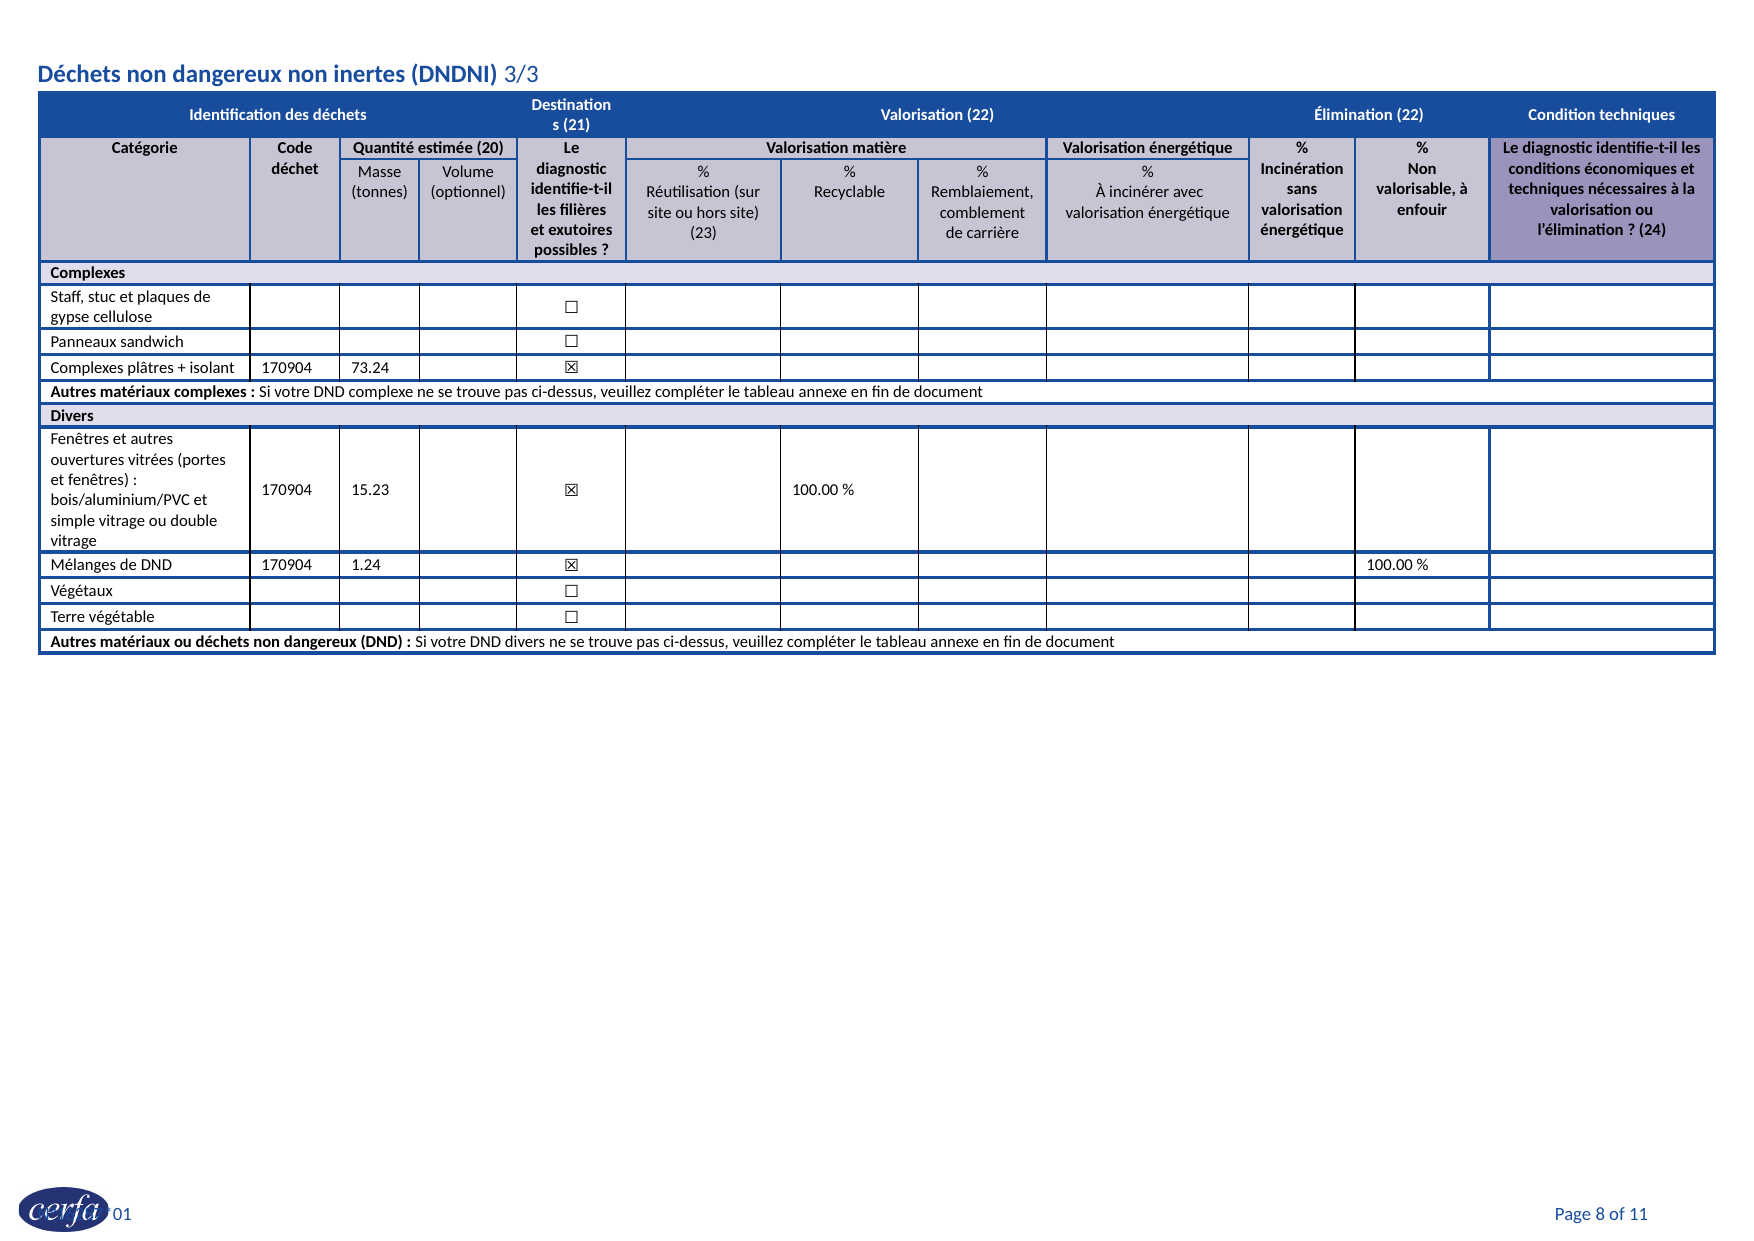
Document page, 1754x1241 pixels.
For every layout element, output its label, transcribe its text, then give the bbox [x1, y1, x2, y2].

table_cell [1047, 579, 1248, 602]
table_cell [1047, 330, 1248, 353]
picture [18, 1187, 109, 1232]
table_cell 100.00 % [781, 429, 918, 550]
table_cell [1356, 330, 1488, 353]
table_cell [251, 579, 339, 602]
table_cell 15.23 [340, 429, 419, 550]
table_header Destinations (21) [517, 94, 626, 135]
table_cell [1249, 554, 1354, 576]
table_cell [1249, 330, 1354, 353]
table_cell [1249, 605, 1354, 628]
table_cell Volume (optionnel) [420, 160, 516, 260]
table_cell % À incinérer avec valorisation énergétique [1048, 160, 1248, 260]
table_cell [1356, 605, 1488, 628]
table_cell [626, 579, 780, 602]
table_cell [420, 554, 516, 576]
table_cell [1491, 579, 1713, 602]
table_cell [1491, 286, 1713, 327]
table_cell [781, 286, 918, 327]
table_cell Code déchet [251, 138, 339, 260]
table_cell [781, 579, 918, 602]
table_cell % Non valorisable, à enfouir [1356, 138, 1488, 260]
table_cell Quantité estimée (20) [341, 138, 516, 158]
table_cell 170904 [251, 429, 339, 550]
table_cell 73.24 [340, 356, 419, 378]
table_cell [919, 330, 1046, 353]
table_cell [340, 605, 419, 628]
table_cell Complexes [41, 263, 1713, 283]
table_cell [626, 356, 780, 378]
table_cell [1047, 605, 1248, 628]
table_cell [919, 605, 1046, 628]
table_cell [1249, 579, 1354, 602]
table_cell [420, 429, 516, 550]
table_cell Le diagnostic identifie-t-il les conditions économiques et techniques nécessaires à la valorisation ou l’élimination ? (24) [1491, 138, 1713, 260]
table_cell Autres matériaux ou déchets non dangereux (DND) : Si votre DND divers ne se trouve pas ci-dessus, veuillez compléter le tableau annexe en fin de document [41, 631, 1713, 651]
table_cell % Réutilisation (sur site ou hors site) (23) [627, 160, 780, 260]
table_cell 170904 [251, 554, 339, 576]
table_cell Masse (tonnes) [341, 160, 418, 260]
table_cell Panneaux sandwich [41, 330, 249, 353]
table_cell [340, 286, 419, 327]
table_cell [1047, 429, 1248, 550]
table_cell Le diagnostic identifie-t-il les filières et exutoires possibles ? [518, 138, 625, 260]
table_cell Fenêtres et autres ouvertures vitrées (portes et fenêtres) : bois/aluminium/PVC et simple vitrage ou double vitrage [41, 429, 249, 550]
table_cell [781, 330, 918, 353]
table_cell Catégorie [41, 138, 249, 260]
table_cell [1491, 356, 1713, 378]
table_cell Staff, stuc et plaques de gypse cellulose [41, 286, 249, 327]
table_header Condition techniques [1489, 94, 1713, 135]
table_cell [919, 554, 1046, 576]
table_cell Divers [41, 405, 1713, 425]
table_cell [1047, 356, 1248, 378]
table_cell [919, 579, 1046, 602]
table_cell Végétaux [41, 579, 249, 602]
table_cell [420, 605, 516, 628]
table_cell [1491, 330, 1713, 353]
table_cell % Remblaiement, comblement de carrière [919, 160, 1045, 260]
table_cell [1249, 356, 1354, 378]
table_cell [340, 330, 419, 353]
table_cell [626, 554, 780, 576]
table_cell [626, 605, 780, 628]
table_header Valorisation (22) [626, 94, 1249, 135]
table_cell % Recyclable [782, 160, 917, 260]
table_cell [1491, 429, 1713, 550]
table_cell [626, 286, 780, 327]
table_cell [340, 579, 419, 602]
table_cell [919, 356, 1046, 378]
table_cell 100.00 % [1356, 554, 1488, 576]
table_cell [781, 356, 918, 378]
table_header Élimination (22) [1249, 94, 1489, 135]
table_cell Valorisation énergétique [1048, 138, 1248, 158]
table_cell [781, 554, 918, 576]
table_cell [626, 330, 780, 353]
table_cell [251, 330, 339, 353]
table_cell [1356, 286, 1488, 327]
table_cell [1047, 286, 1248, 327]
table_cell Terre végétable [41, 605, 249, 628]
table_cell 170904 [251, 356, 339, 378]
table_cell [781, 605, 918, 628]
table_cell [420, 286, 516, 327]
table_cell [251, 286, 339, 327]
table_cell [1249, 286, 1354, 327]
table_cell [919, 429, 1046, 550]
table_cell [1356, 579, 1488, 602]
table_cell [1249, 429, 1354, 550]
table_cell Autres matériaux complexes : Si votre DND complexe ne se trouve pas ci-dessus, veuillez compléter le tableau annexe en fin de document [41, 382, 1713, 402]
table_cell [251, 605, 339, 628]
table_cell [919, 286, 1046, 327]
table_cell Complexes plâtres + isolant [41, 356, 249, 378]
table_cell % Incinération sans valorisation énergétique [1250, 138, 1354, 260]
text Déchets non dangereux non inertes (DNDNI) 3/3 [37, 58, 1716, 88]
table_cell Mélanges de DND [41, 554, 249, 576]
table_cell [420, 356, 516, 378]
table_cell [626, 429, 780, 550]
table_cell [420, 330, 516, 353]
table_cell [1356, 429, 1488, 550]
table_header Identification des déchets [41, 94, 517, 135]
table_cell [420, 579, 516, 602]
table_cell 1.24 [340, 554, 419, 576]
table_cell Valorisation matière [627, 138, 1045, 158]
table_cell [1491, 554, 1713, 576]
table_cell [1356, 356, 1488, 378]
table_cell [1491, 605, 1713, 628]
table_cell [1047, 554, 1248, 576]
